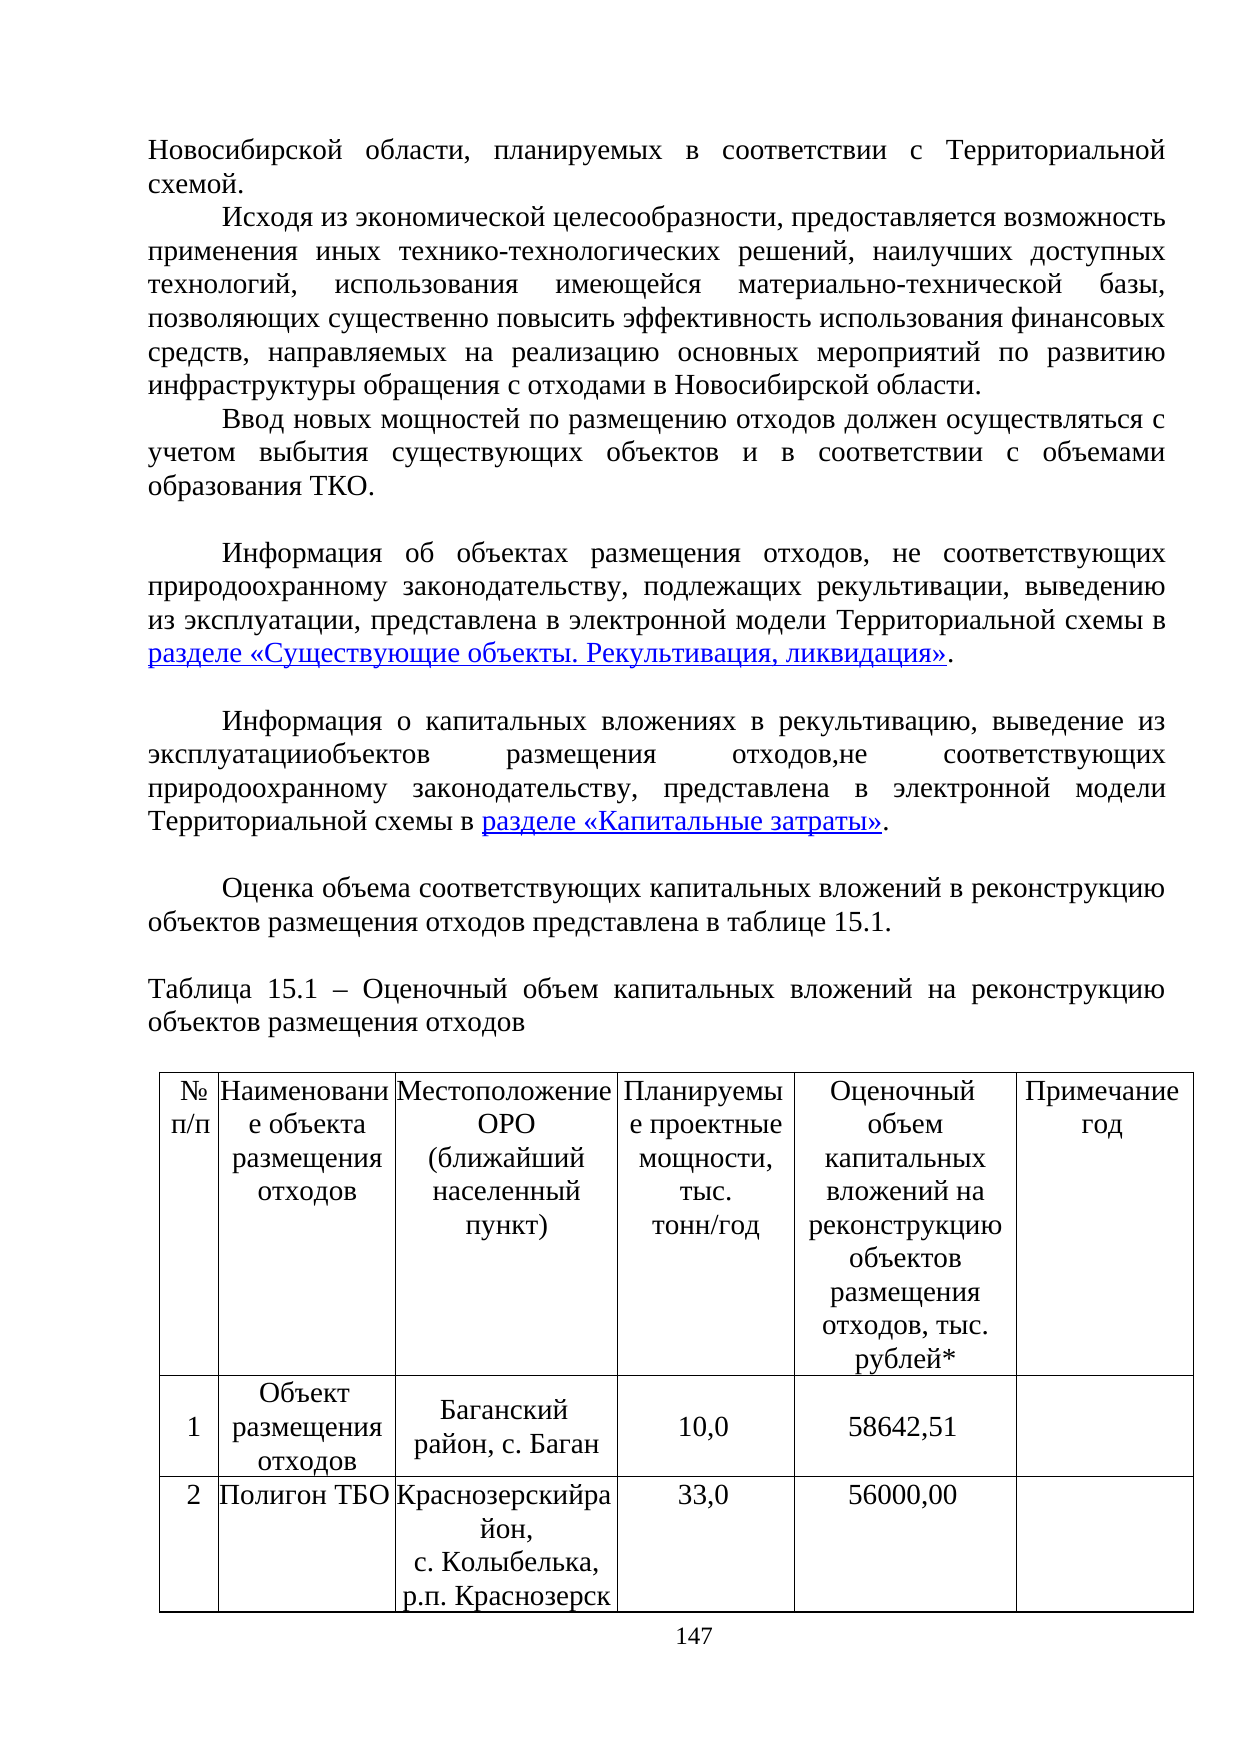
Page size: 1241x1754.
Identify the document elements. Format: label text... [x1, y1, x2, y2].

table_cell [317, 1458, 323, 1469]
text Исходя из экономической целесообразности, предоставляется возможность применения иных технико-технологических решений, наилучших доступных технологий, использования имеющейся материально-технической базы, позволяющих существенно повысить эффективность использования финансовых средств, направляемых на реализацию основных мероприятий по развитию инфраструктуры обращения с отходами в Новосибирской области. [148, 199, 1166, 401]
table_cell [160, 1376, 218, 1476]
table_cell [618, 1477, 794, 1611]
text Таблица 15.1 – Оценочный объем капитальных вложений на реконструкцию объектов размещения отходов [148, 971, 1166, 1038]
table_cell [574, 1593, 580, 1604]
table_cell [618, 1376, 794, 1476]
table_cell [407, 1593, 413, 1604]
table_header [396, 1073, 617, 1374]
text Ввод новых мощностей по размещению отходов должен осуществляться с учетом выбытия существующих объектов и в соответствии с объемами образования ТКО. [148, 401, 1166, 501]
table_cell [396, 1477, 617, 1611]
text Информация о капитальных вложениях в рекультивацию, выведение из эксплуатацииобъектов размещения отходов,не соответствующих природоохранному законодательству, представлена в электронной модели Территориальной схемы в разделе «Капитальные затраты». [148, 703, 1166, 837]
text Информация об объектах размещения отходов, не соответствующих природоохранному законодательству, подлежащих рекультивации, выведению из эксплуатации, представлена в электронной модели Территориальной схемы в разделе «Существующие объекты. Рекультивация, ликвидация». [148, 535, 1166, 669]
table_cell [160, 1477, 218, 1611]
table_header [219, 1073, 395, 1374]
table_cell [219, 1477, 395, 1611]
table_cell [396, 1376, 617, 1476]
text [148, 132, 1166, 199]
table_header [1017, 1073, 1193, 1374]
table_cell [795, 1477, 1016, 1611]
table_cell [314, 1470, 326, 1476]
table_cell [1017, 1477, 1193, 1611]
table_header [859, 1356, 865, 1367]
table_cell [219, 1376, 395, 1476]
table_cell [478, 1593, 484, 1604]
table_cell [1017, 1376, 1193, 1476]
text Оценка объема соответствующих капитальных вложений в реконструкцию объектов размещения отходов представлена в таблице 15.1. [148, 870, 1166, 937]
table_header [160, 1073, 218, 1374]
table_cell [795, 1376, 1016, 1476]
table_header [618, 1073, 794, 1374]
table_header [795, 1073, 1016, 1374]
